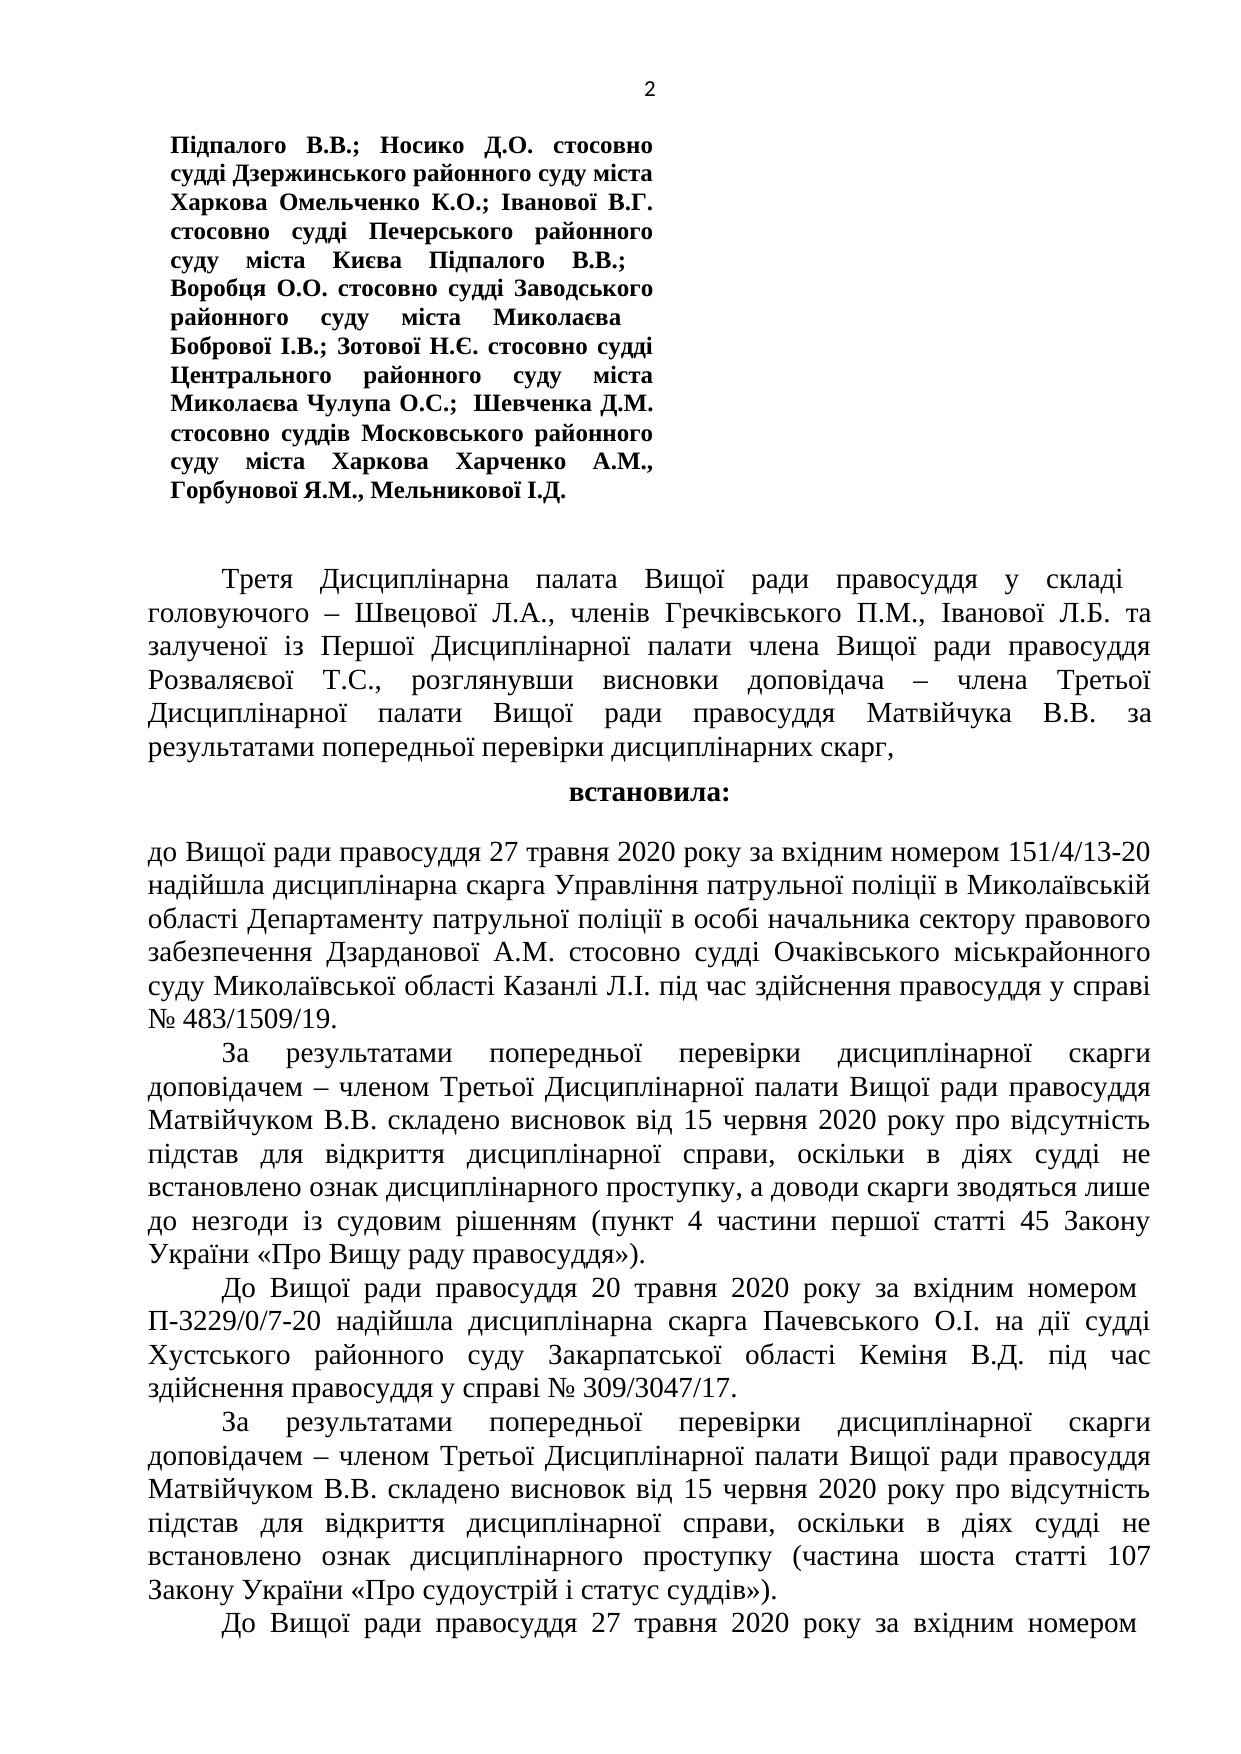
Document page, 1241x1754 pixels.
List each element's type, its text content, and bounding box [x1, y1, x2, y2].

text За результатами попередньої перевірки дисциплінарної скарги доповідачем – членом Третьої Дисциплінарної палати Вищої ради правосуддя Матвійчуком В.В. складено висновок від 15 червня 2020 року про відсутність підстав для відкриття дисциплінарної справи, оскільки в діях судді не встановлено ознак дисциплінарного проступку, а доводи скарги зводяться лише до незгоди із судовим рішенням (пункт 4 частини першої статті 45 Закону України «Про Вищу раду правосуддя»). [148, 1035, 1152, 1270]
text встановила: [148, 774, 1152, 808]
text За результатами попередньої перевірки дисциплінарної скарги доповідачем – членом Третьої Дисциплінарної палати Вищої ради правосуддя Матвійчуком В.В. складено висновок від 15 червня 2020 року про відсутність підстав для відкриття дисциплінарної справи, оскільки в діях судді не встановлено ознак дисциплінарного проступку (частина шоста статті 107 Закону України «Про судоустрій і статус суддів»). [148, 1404, 1152, 1605]
text До Вищої ради правосуддя 20 травня 2020 року за вхідним номером П-3229/0/7-20 надійшла дисциплінарна скарга Пачевського О.І. на дії судді Хустського районного суду Закарпатської області Кеміня В.Д. під час здійснення правосуддя у справі № 309/3047/17. [148, 1270, 1152, 1404]
text Третя Дисциплінарна палата Вищої ради правосуддя у складі головуючого – Швецової Л.А., членів Гречківського П.М., Іванової Л.Б. та залученої із Першої Дисциплінарної палати члена Вищої ради правосуддя Розваляєвої Т.С., розглянувши висновки доповідача – члена Третьої Дисциплінарної палати Вищої ради правосуддя Матвійчука В.В. за результатами попередньої перевірки дисциплінарних скарг, [148, 561, 1152, 763]
text до Вищої ради правосуддя 27 травня 2020 року за вхідним номером 151/4/13-20 надійшла дисциплінарна скарга Управління патрульної поліції в Миколаївській області Департаменту патрульної поліції в особі начальника сектору правового забезпечення Дзарданової А.М. стосовно судді Очаківського міськрайонного суду Миколаївської області Казанлі Л.І. під час здійснення правосуддя у справі № 483/1509/19. [148, 834, 1152, 1035]
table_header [159, 130, 664, 552]
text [148, 1605, 1152, 1639]
